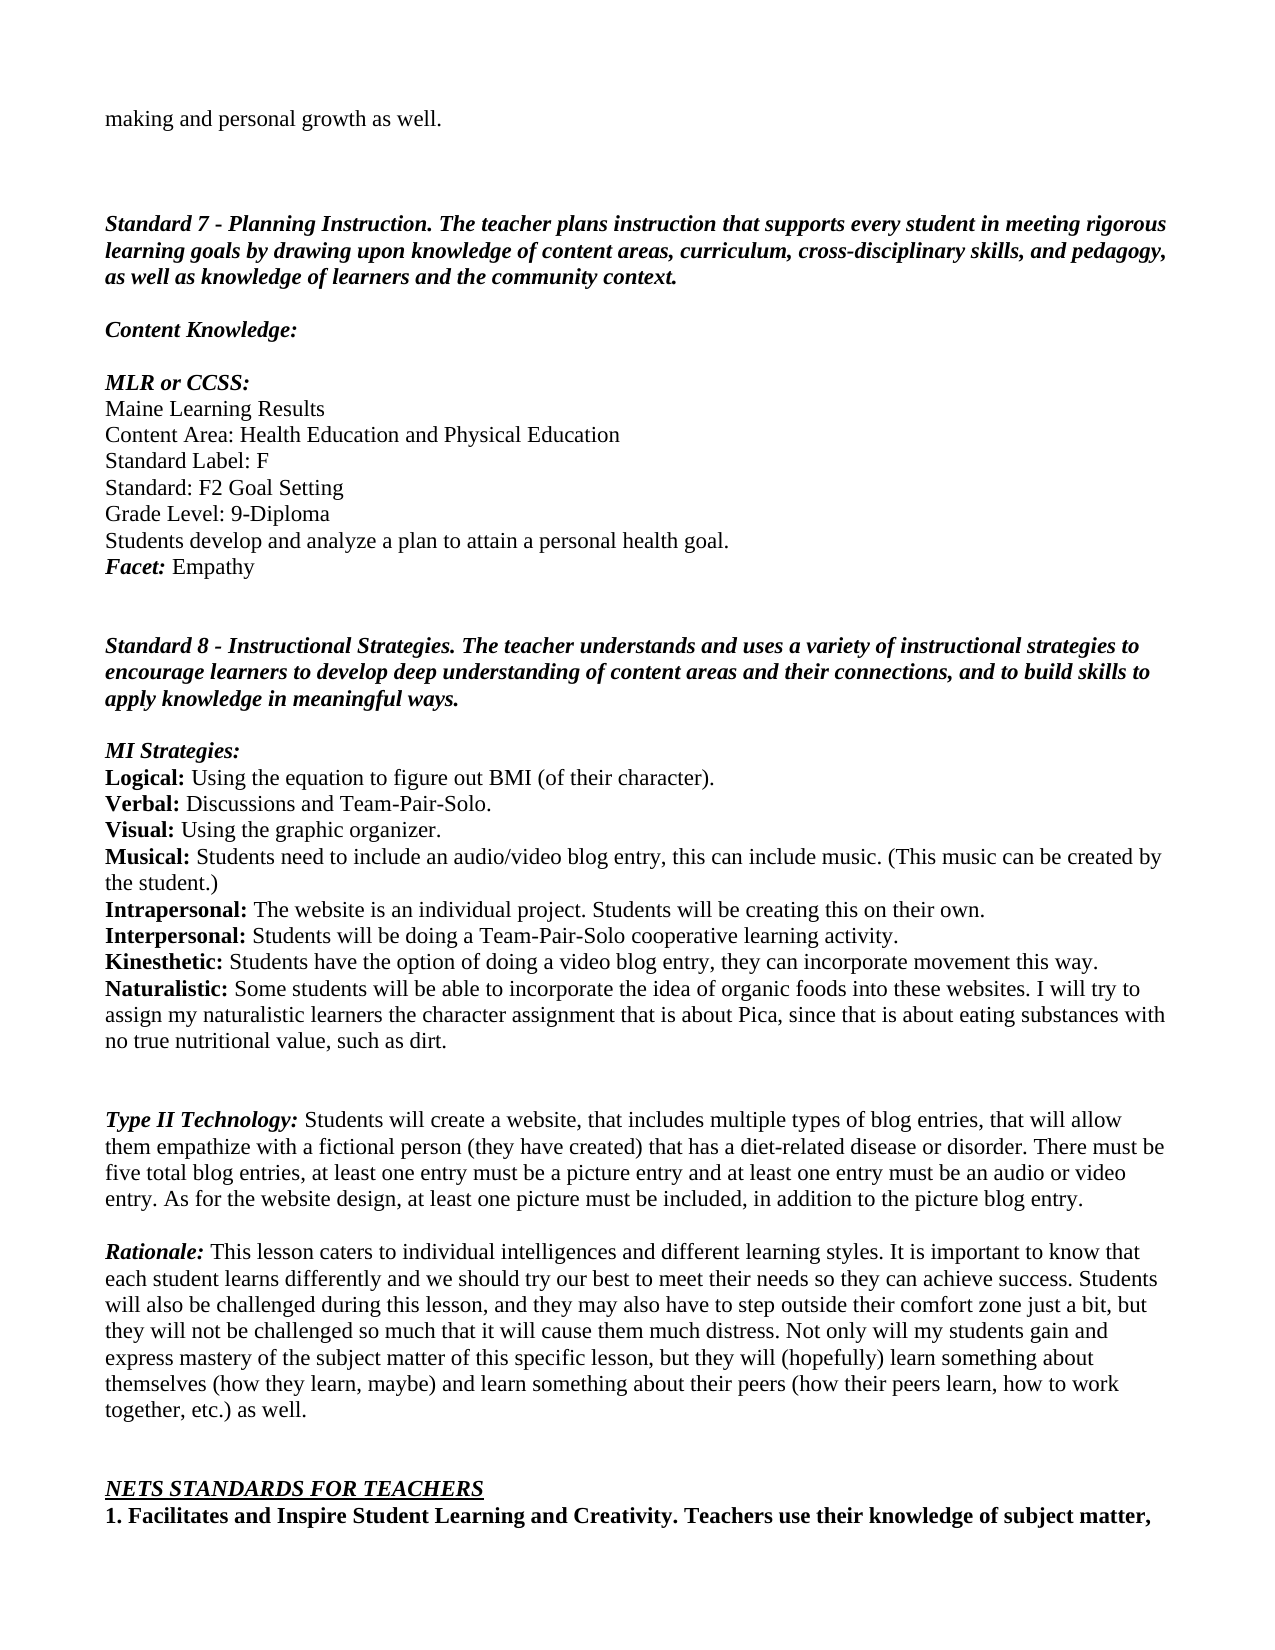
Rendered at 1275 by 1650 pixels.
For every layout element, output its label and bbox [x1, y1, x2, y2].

text [105, 105, 1170, 1528]
